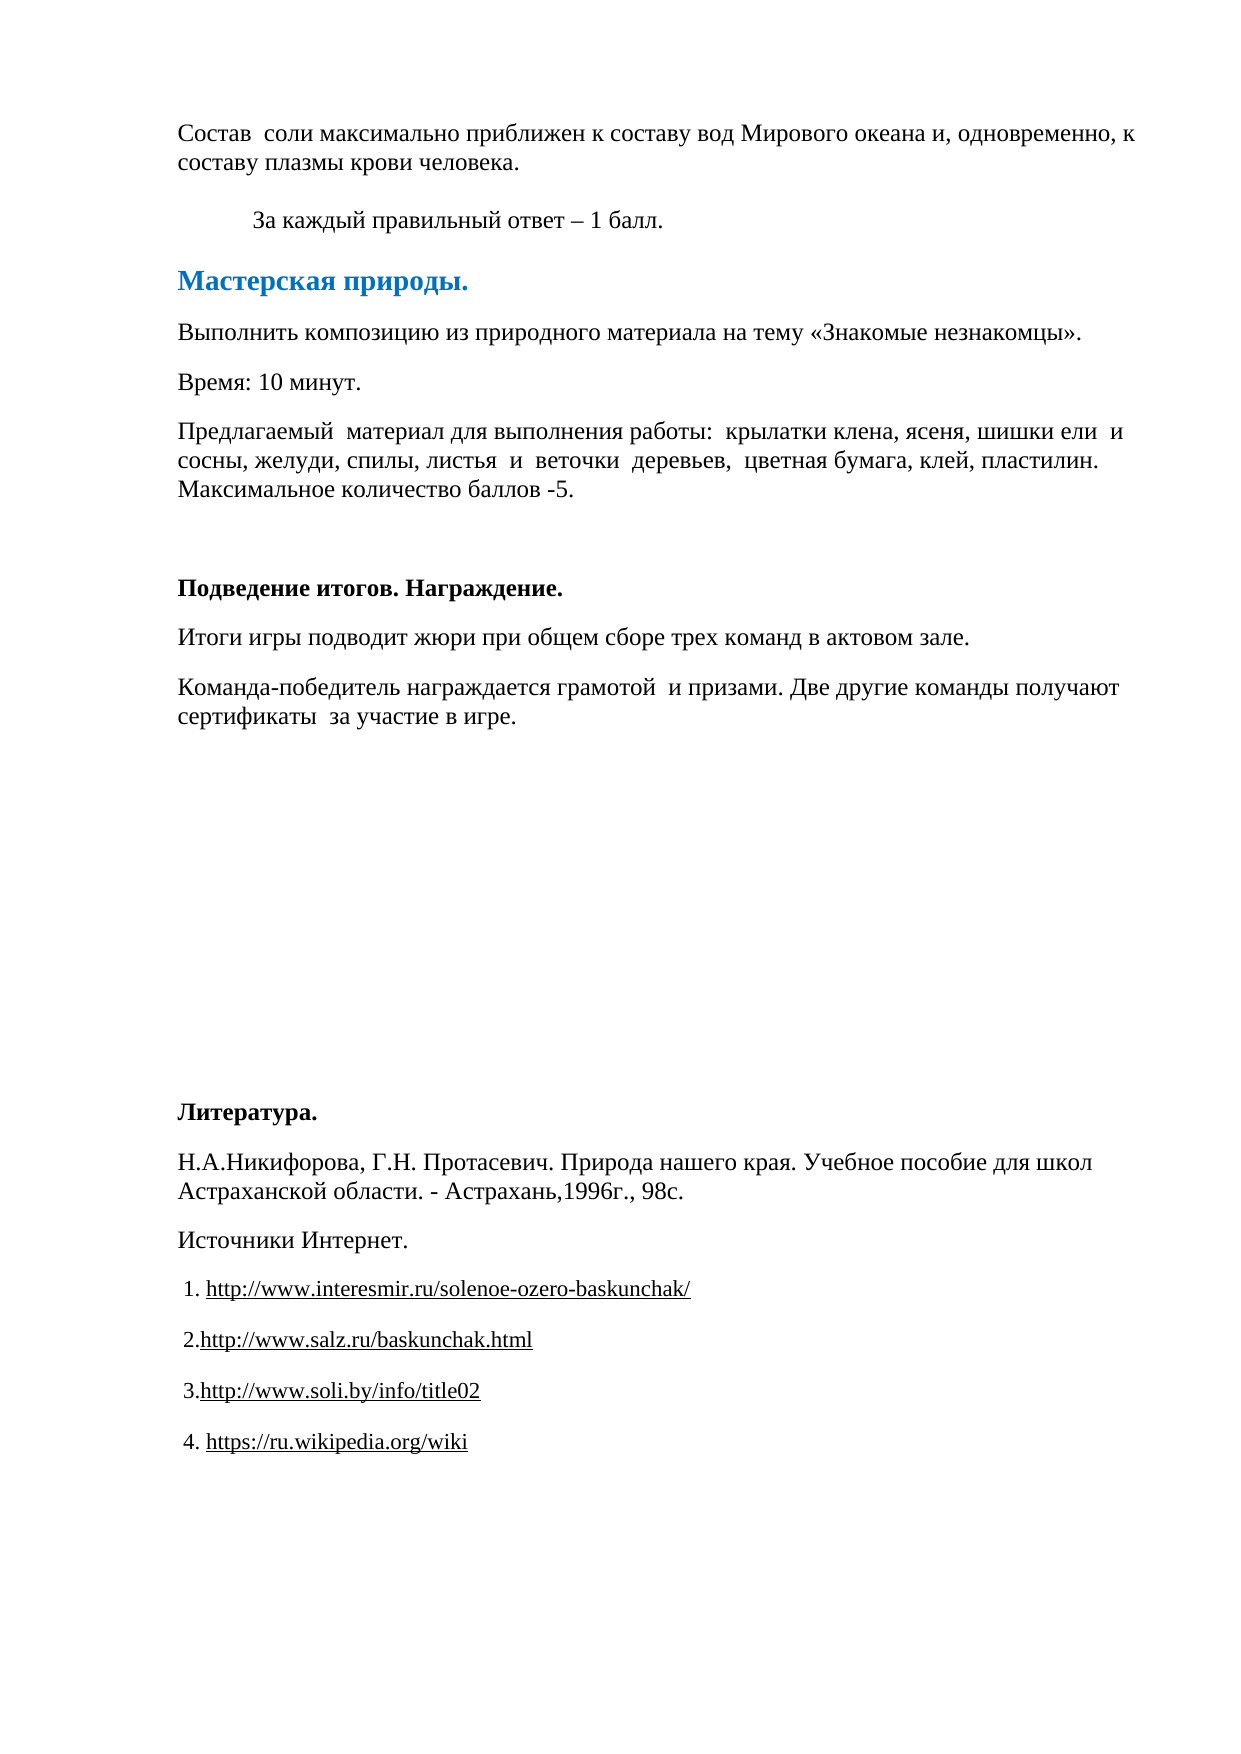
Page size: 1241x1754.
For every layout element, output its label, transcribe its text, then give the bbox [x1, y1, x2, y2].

list За каждый правильный ответ – 1 балл. [252, 205, 1152, 233]
text 2.http://www.salz.ru/baskunchak.html [177, 1326, 1152, 1352]
text Время: 10 минут. [177, 367, 1152, 395]
text Состав соли максимально приближен к составу вод Мирового океана и, одновременно, к составу плазмы крови человека. [177, 118, 1152, 176]
text Литература. [177, 1097, 1152, 1126]
text Предлагаемый материал для выполнения работы: крылатки клена, ясеня, шишки ели и сосны, желуди, спилы, листья и веточки деревьев, цветная бумага, клей, пластилин. Максимальное количество баллов -5. [177, 416, 1152, 502]
text 1. http://www.interesmir.ru/solenoe-ozero-baskunchak/ [177, 1275, 1152, 1301]
text Подведение итогов. Награждение. [177, 573, 1152, 602]
text Источники Интернет. [177, 1225, 1152, 1254]
text 3.http://www.soli.by/info/title02 [177, 1377, 1152, 1403]
text Выполнить композицию из природного материала на тему «Знакомые незнакомцы». [177, 317, 1152, 346]
text Итоги игры подводит жюри при общем сборе трех команд в актовом зале. [177, 622, 1152, 651]
text Команда-победитель награждается грамотой и призами. Две другие команды получают сертификаты за участие в игре. [177, 672, 1152, 729]
text 4. https://ru.wikipedia.org/wiki [177, 1428, 1152, 1454]
text Н.А.Никифорова, Г.Н. Протасевич. Природа нашего края. Учебное пособие для школ Астраханской области. - Астрахань,1996г., 98с. [177, 1147, 1152, 1204]
text Мастерская природы. [177, 263, 1152, 296]
